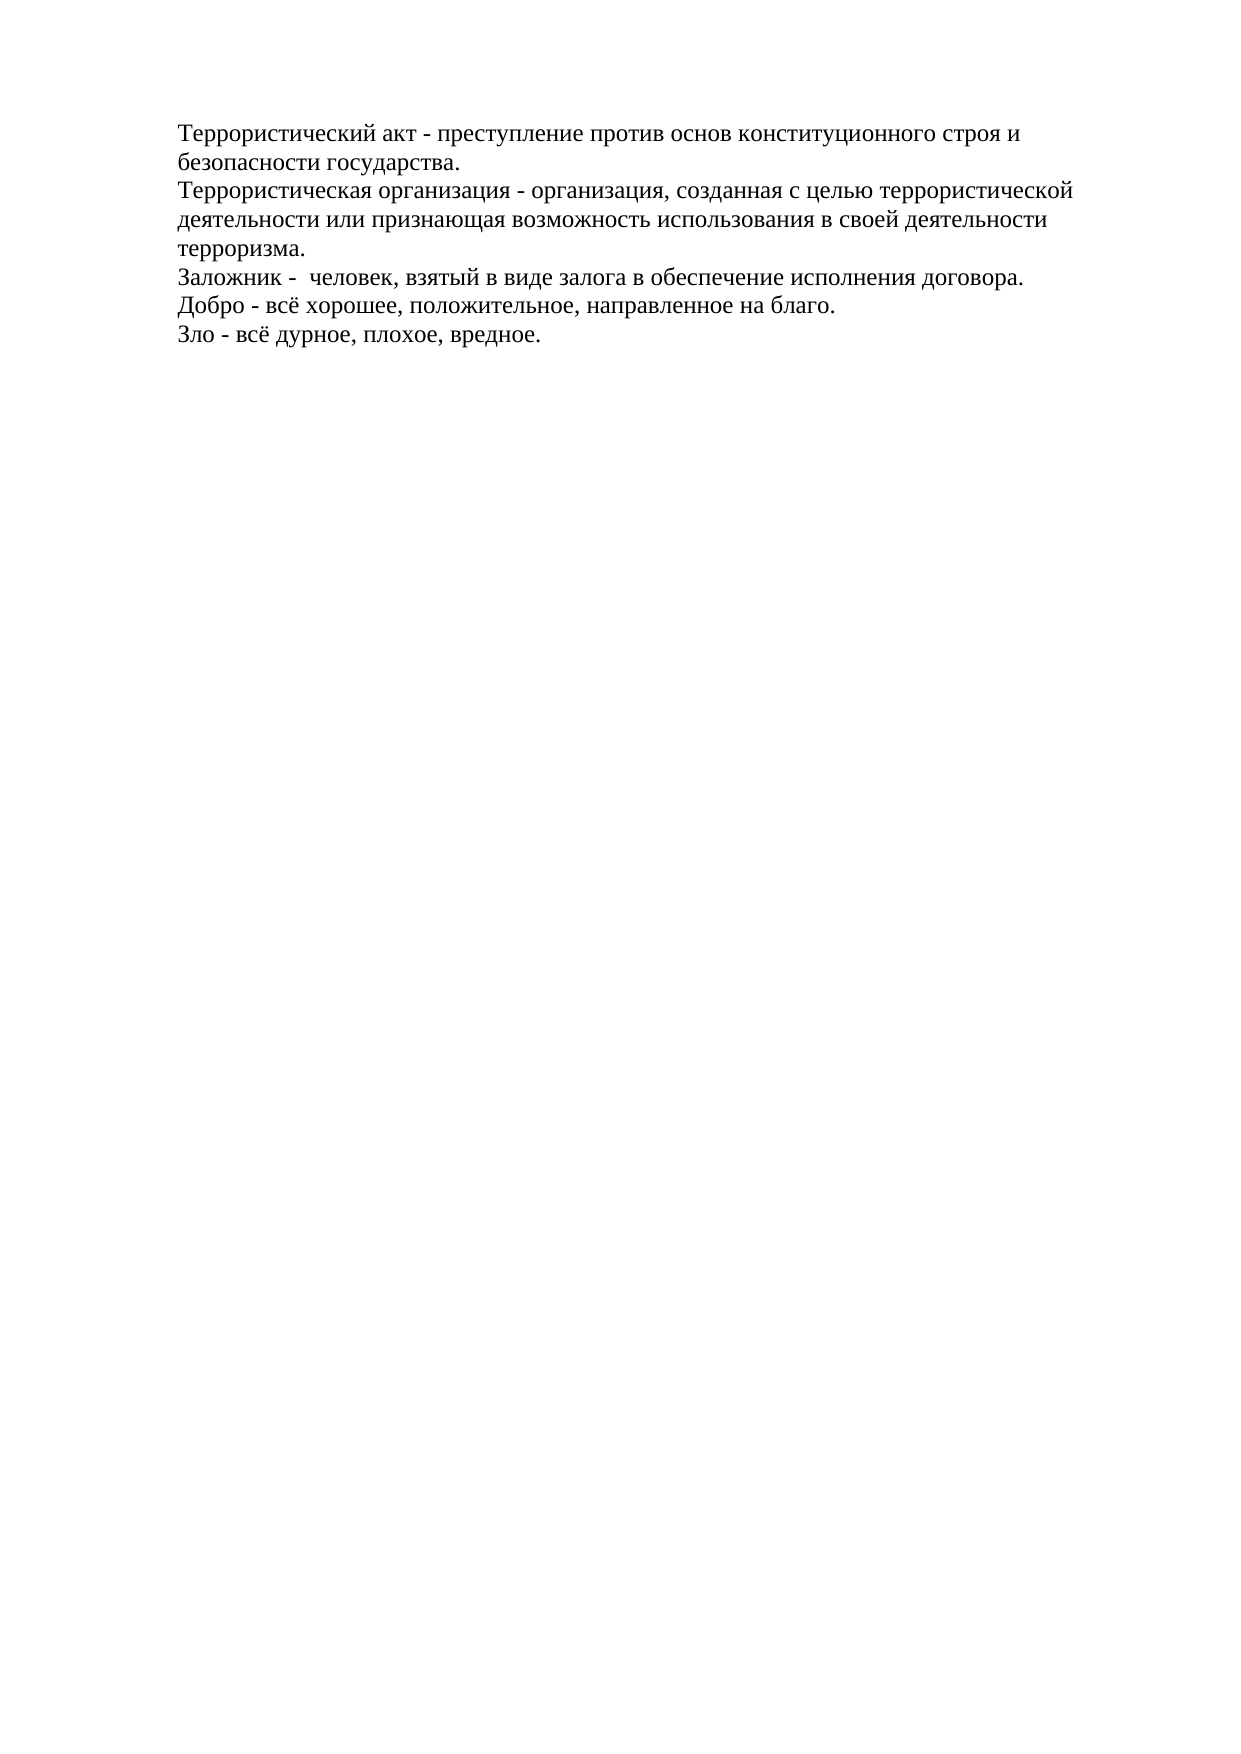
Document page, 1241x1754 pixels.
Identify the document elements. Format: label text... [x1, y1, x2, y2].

text Заложник - человек, взятый в виде залога в обеспечение исполнения договора. [177, 262, 1152, 291]
text Зло - всё дурное, плохое, вредное. [177, 319, 1152, 348]
text Добро - всё хорошее, положительное, направленное на благо. [177, 291, 1152, 319]
text Террористический акт - преступление против основ конституционного строя и безопасности государства. [177, 118, 1152, 176]
text Террористическая организация - организация, созданная с целью террористической деятельности или признающая возможность использования в своей деятельности терроризма. [177, 176, 1152, 262]
